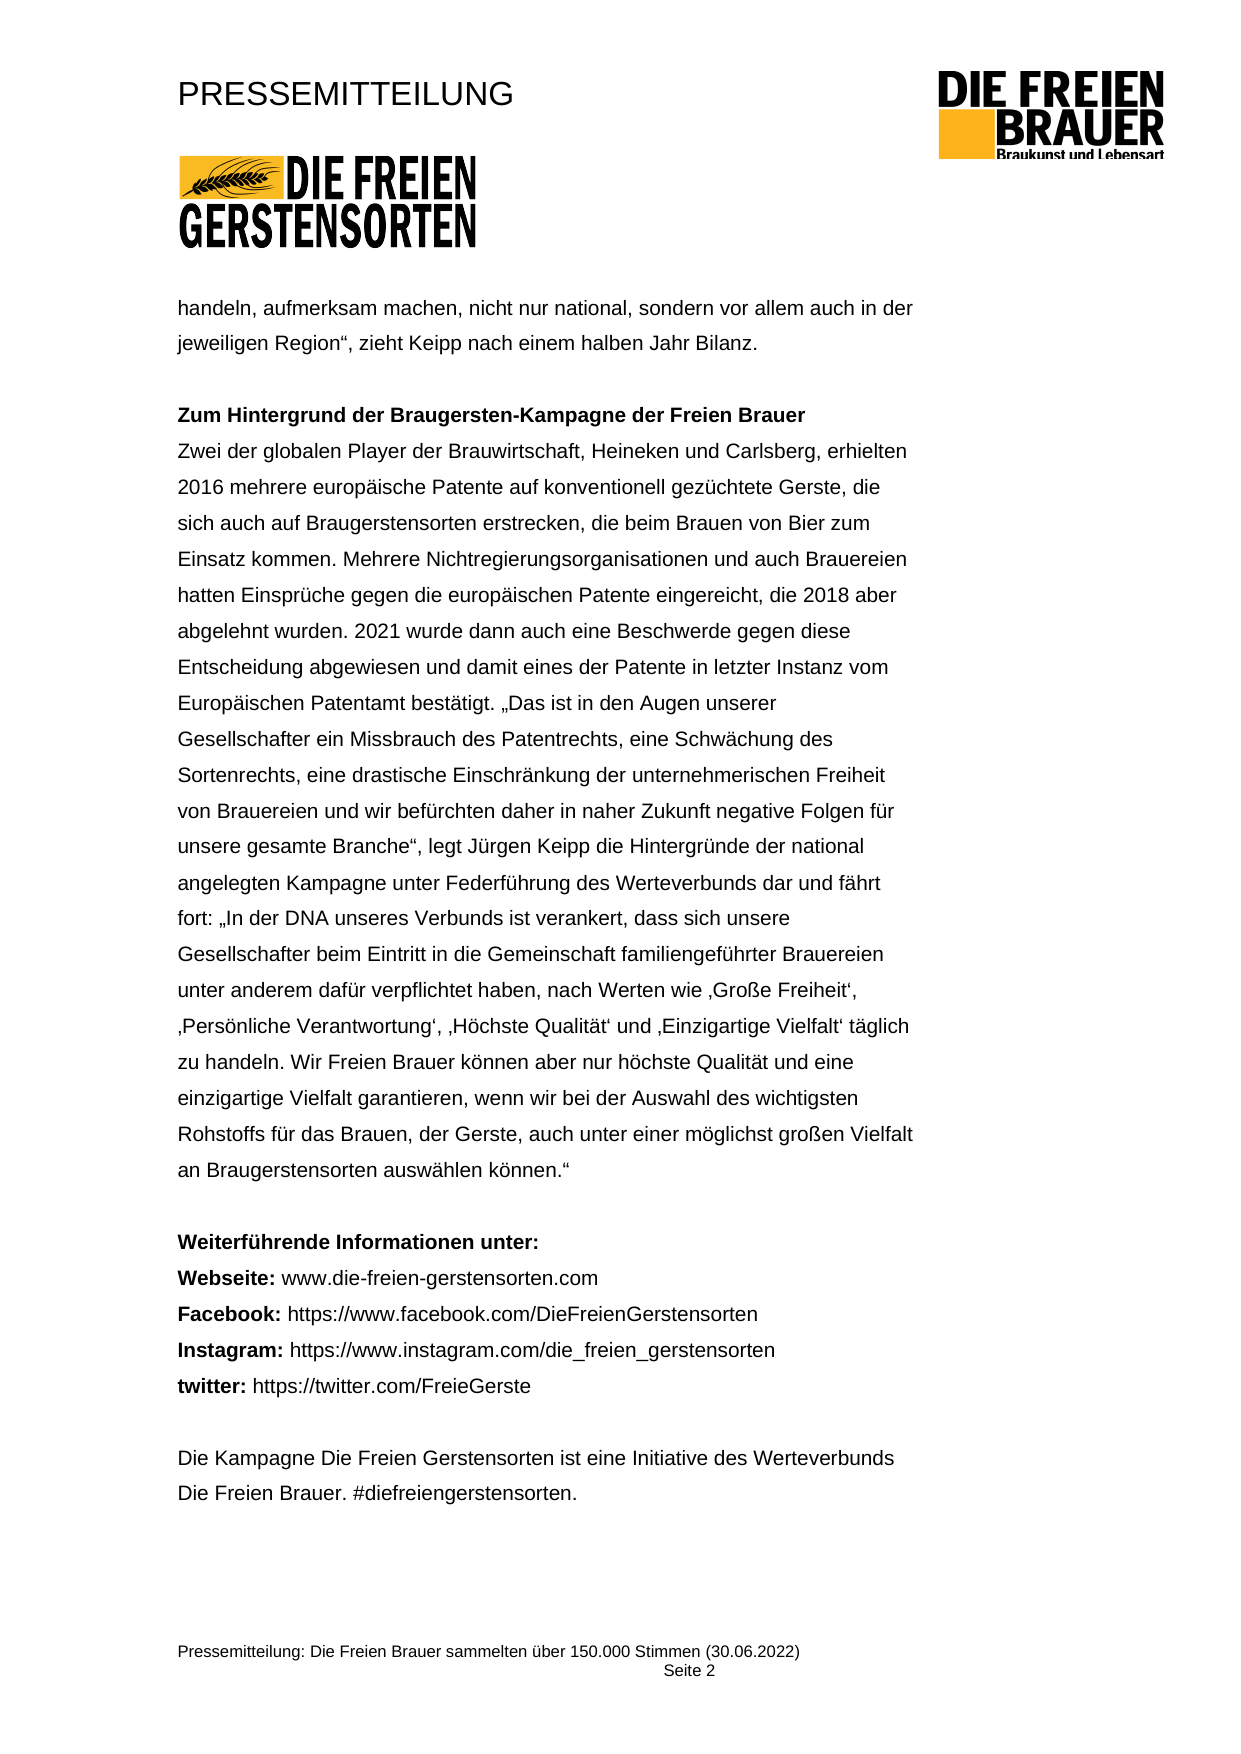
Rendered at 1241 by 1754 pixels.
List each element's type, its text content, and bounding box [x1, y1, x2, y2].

text Zum Hintergrund der Braugersten-Kampagne der Freien Brauer [177, 403, 916, 427]
picture [177, 153, 478, 254]
picture [936, 71, 1165, 159]
text Die Kampagne Die Freien Gerstensorten ist eine Initiative des Werteverbunds Die Freien Brauer. #diefreiengerstensorten. [177, 1445, 916, 1505]
text Facebook: https://www.facebook.com/DieFreienGerstensorten [177, 1302, 916, 1326]
text Instagram: https://www.instagram.com/die_freien_gerstensorten [177, 1337, 916, 1361]
text Webseite: www.die-freien-gerstensorten.com [177, 1266, 916, 1289]
text twitter: https://twitter.com/FreieGerste [177, 1373, 916, 1397]
text Weiterführende Informationen unter: [177, 1230, 916, 1254]
text Zwei der globalen Player der Brauwirtschaft, Heineken und Carlsberg, erhielten 2016 mehrere europäische Patente auf konventionell gezüchtete Gerste, die sich auch auf Braugerstensorten erstrecken, die beim Brauen von Bier zum Einsatz kommen. Mehrere Nichtregierungsorganisationen und auch Brauereien hatten Einsprüche gegen die europäischen Patente eingereicht, die 2018 aber abgelehnt wurden. 2021 wurde dann auch eine Beschwerde gegen diese Entscheidung abgewiesen und damit eines der Patente in letzter Instanz vom Europäischen Patentamt bestätigt. „Das ist in den Augen unserer Gesellschafter ein Missbrauch des Patentrechts, eine Schwächung des Sortenrechts, eine drastische Einschränkung der unternehmerischen Freiheit von Brauereien und wir befürchten daher in naher Zukunft negative Folgen für unsere gesamte Branche“, legt Jürgen Keipp die Hintergründe der national angelegten Kampagne unter Federführung des Werteverbunds dar und fährt fort: „In der DNA unseres Verbunds ist verankert, dass sich unsere Gesellschafter beim Eintritt in die Gemeinschaft familiengeführter Brauereien unter anderem dafür verpflichtet haben, nach Werten wie ‚Große Freiheit‘, ‚Persönliche Verantwortung‘, ‚Höchste Qualität‘ und ‚Einzigartige Vielfalt‘ täglich zu handeln. Wir Freien Brauer können aber nur höchste Qualität und eine einzigartige Vielfalt garantieren, wenn wir bei der Auswahl des wichtigsten Rohstoffs für das Brauen, der Gerste, auch unter einer möglichst großen Vielfalt an Braugerstensorten auswählen können.“ [177, 439, 916, 1182]
